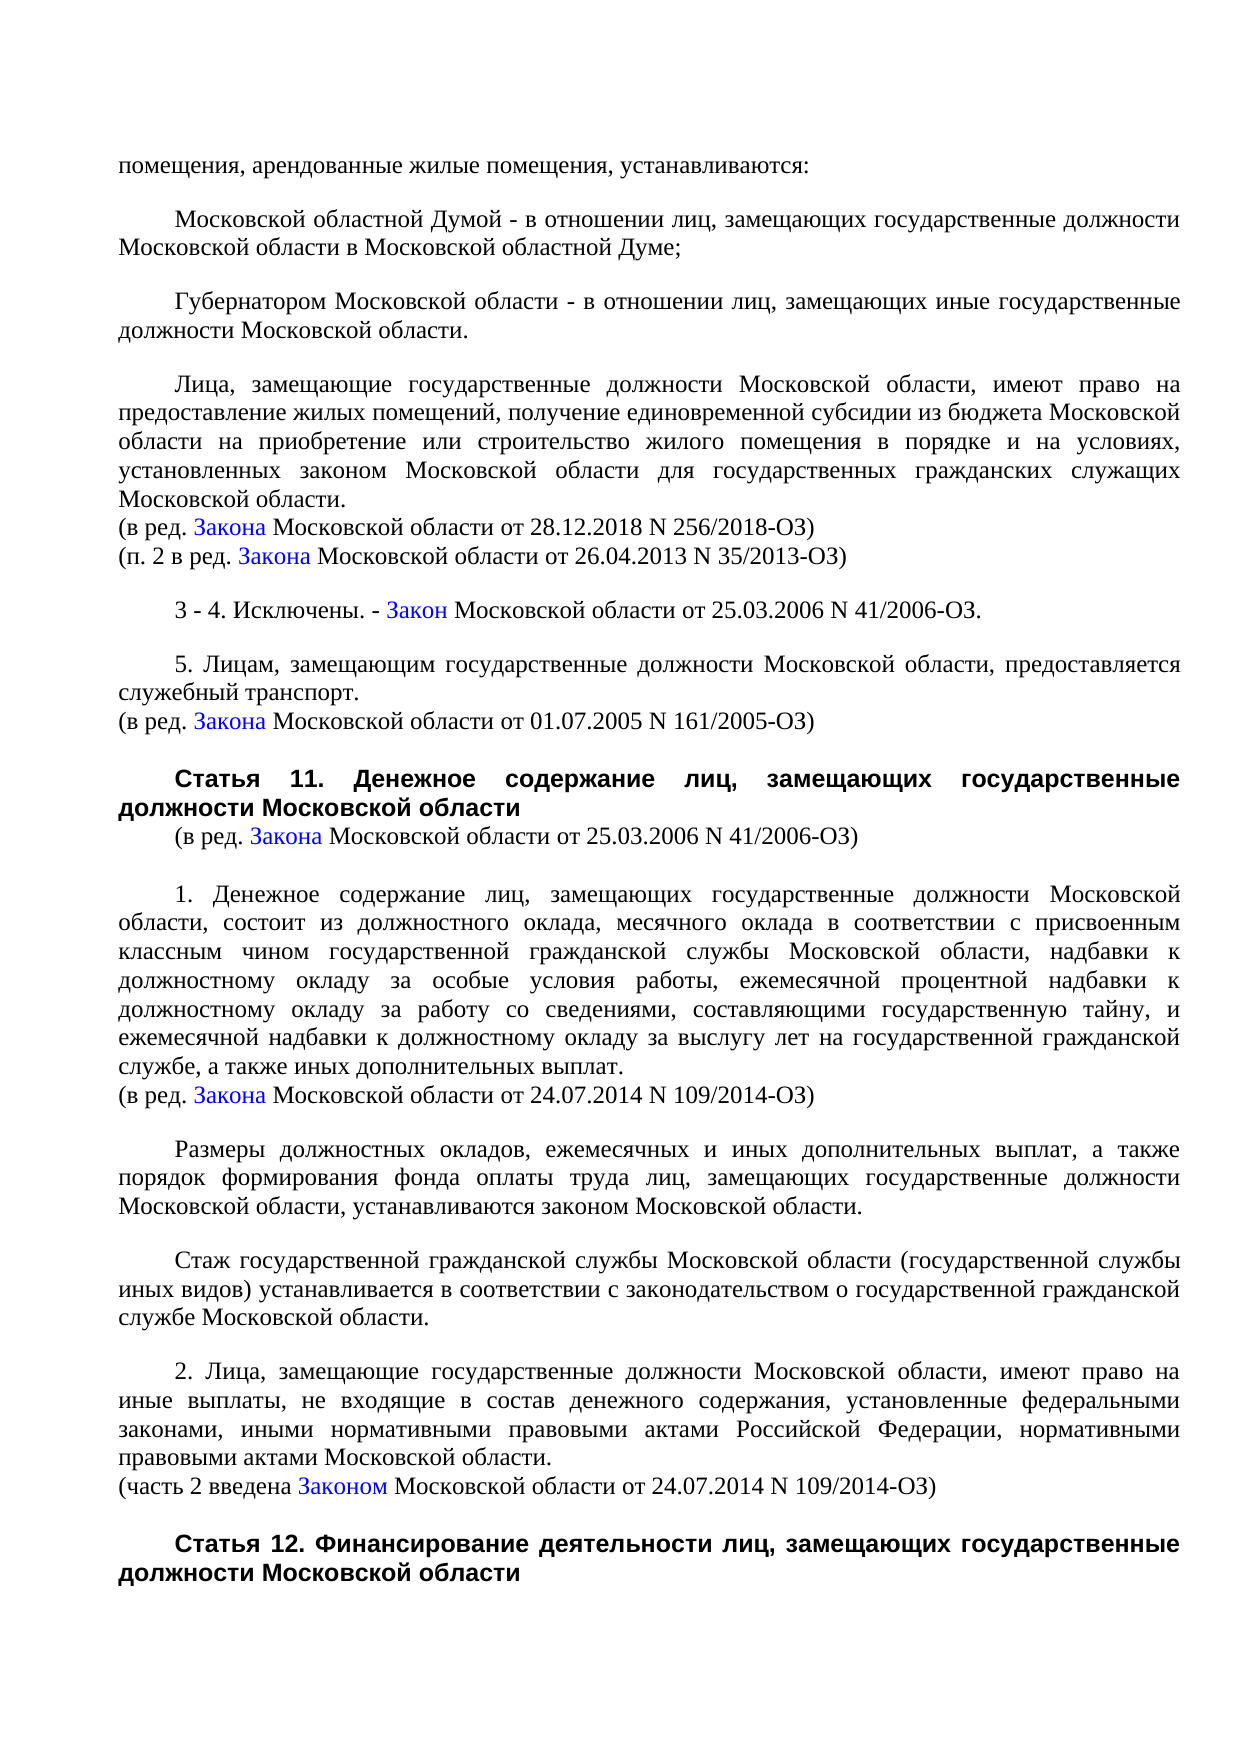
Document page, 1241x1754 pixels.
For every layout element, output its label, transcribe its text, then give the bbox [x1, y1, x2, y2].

text Московской областной Думой - в отношении лиц, замещающих государственные должности Московской области в Московской областной Думе; [118, 204, 1181, 261]
text 3 - 4. Исключены. - Закон Московской области от 25.03.2006 N 41/2006-ОЗ. [118, 595, 1181, 624]
text (в ред. Закона Московской области от 01.07.2005 N 161/2005-ОЗ) [118, 706, 1181, 735]
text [118, 150, 1181, 179]
text Лица, замещающие государственные должности Московской области, имеют право на предоставление жилых помещений, получение единовременной субсидии из бюджета Московской области на приобретение или строительство жилого помещения в порядке и на условиях, установленных законом Московской области для государственных гражданских служащих Московской области. [118, 369, 1181, 512]
text (часть 2 введена Законом Московской области от 24.07.2014 N 109/2014-ОЗ) [118, 1471, 1181, 1500]
text 1. Денежное содержание лиц, замещающих государственные должности Московской области, состоит из должностного оклада, месячного оклада в соответствии с присвоенным классным чином государственной гражданской службы Московской области, надбавки к должностному окладу за особые условия работы, ежемесячной процентной надбавки к должностному окладу за работу со сведениями, составляющими государственную тайну, и ежемесячной надбавки к должностному окладу за выслугу лет на государственной гражданской службе, а также иных дополнительных выплат. [118, 879, 1181, 1080]
text (в ред. Закона Московской области от 25.03.2006 N 41/2006-ОЗ) [118, 821, 1181, 850]
text (в ред. Закона Московской области от 24.07.2014 N 109/2014-ОЗ) [118, 1080, 1181, 1109]
text 5. Лицам, замещающим государственные должности Московской области, предоставляется служебный транспорт. [118, 649, 1181, 706]
text (в ред. Закона Московской области от 28.12.2018 N 256/2018-ОЗ) [118, 512, 1181, 541]
title Статья 12. Финансирование деятельности лиц, замещающих государственные должности Московской области [118, 1529, 1181, 1586]
text Размеры должностных окладов, ежемесячных и иных дополнительных выплат, а также порядок формирования фонда оплаты труда лиц, замещающих государственные должности Московской области, устанавливаются законом Московской области. [118, 1134, 1181, 1220]
text Губернатором Московской области - в отношении лиц, замещающих иные государственные должности Московской области. [118, 286, 1181, 344]
title Статья 11. Денежное содержание лиц, замещающих государственные должности Московской области [118, 764, 1181, 821]
text (п. 2 в ред. Закона Московской области от 26.04.2013 N 35/2013-ОЗ) [118, 541, 1181, 570]
text Стаж государственной гражданской службы Московской области (государственной службы иных видов) устанавливается в соответствии с законодательством о государственной гражданской службе Московской области. [118, 1245, 1181, 1331]
text 2. Лица, замещающие государственные должности Московской области, имеют право на иные выплаты, не входящие в состав денежного содержания, установленные федеральными законами, иными нормативными правовыми актами Российской Федерации, нормативными правовыми актами Московской области. [118, 1356, 1181, 1471]
